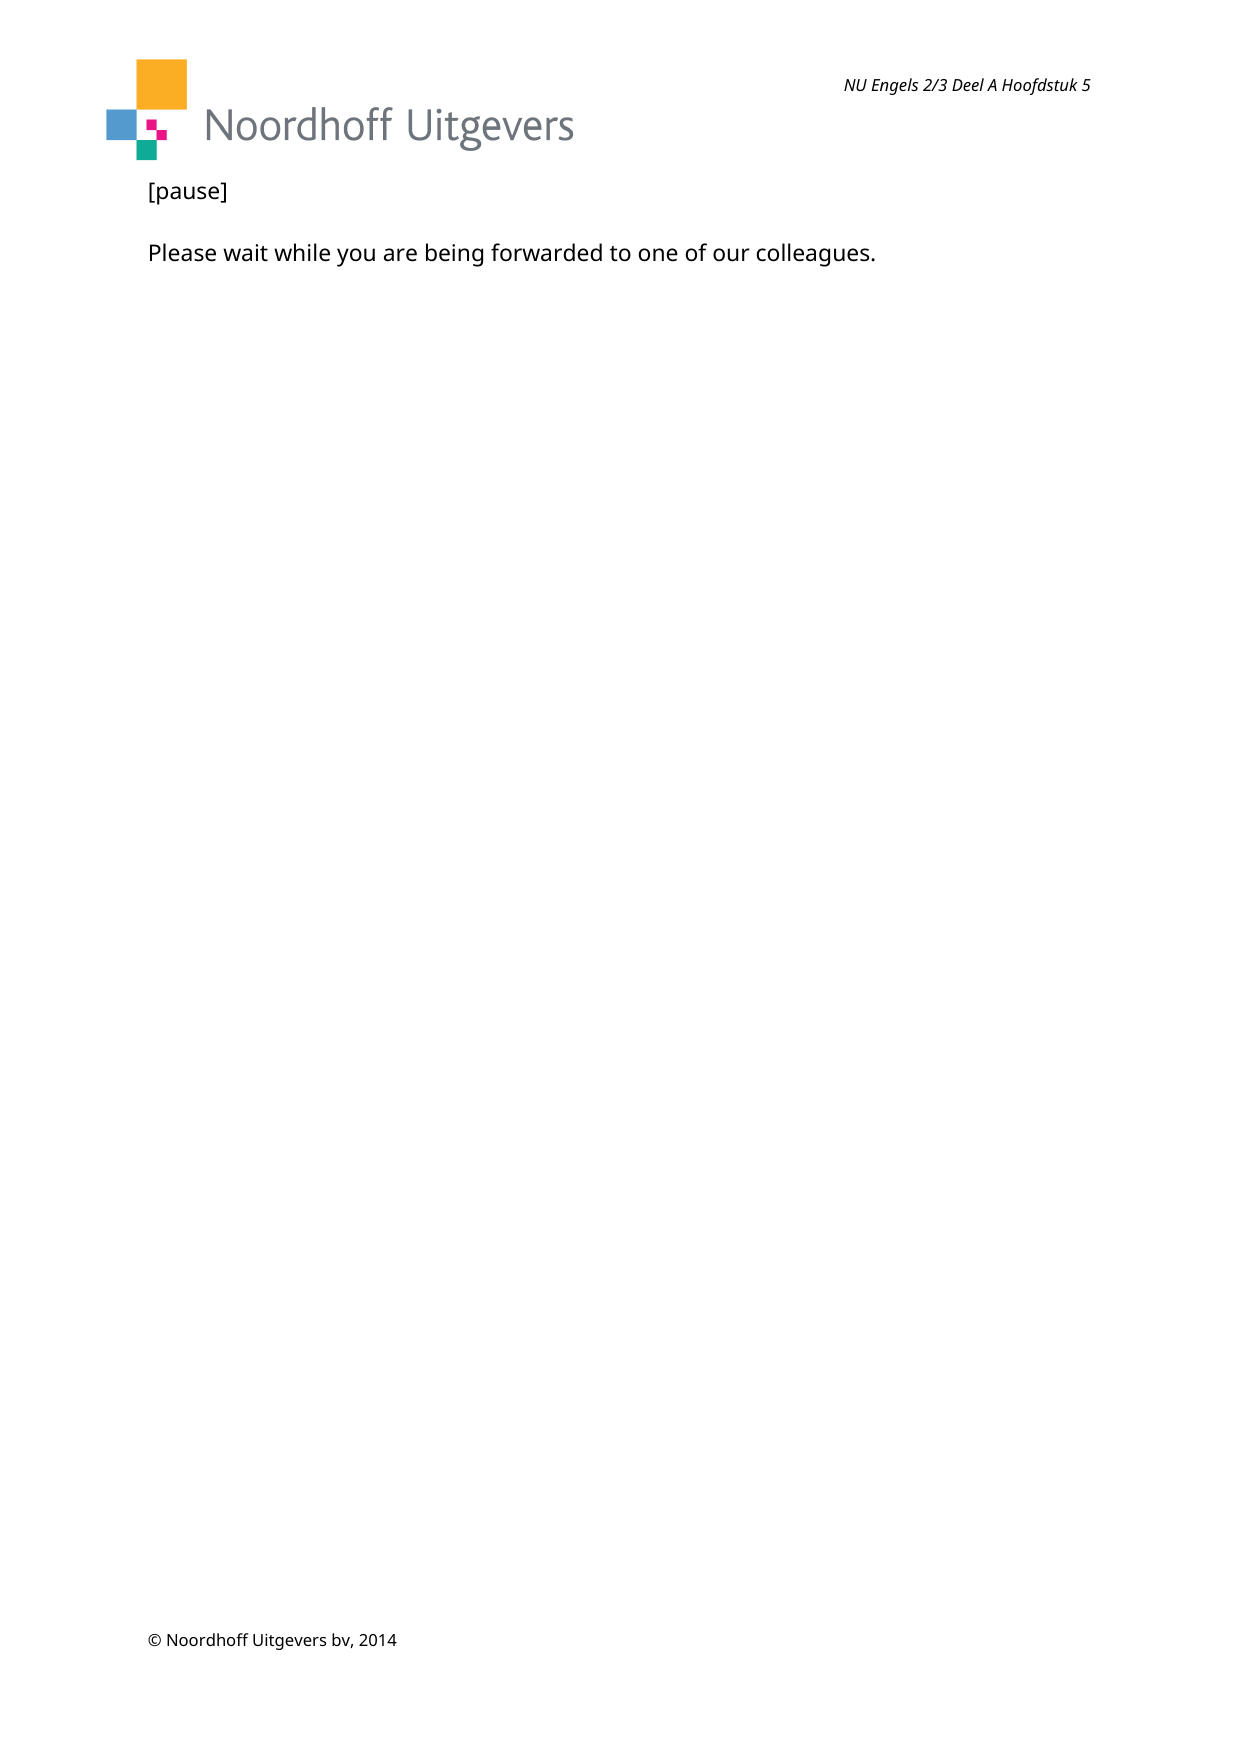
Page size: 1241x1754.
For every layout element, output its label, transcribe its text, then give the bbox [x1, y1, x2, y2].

text Please wait while you are being forwarded to one of our colleagues. [148, 237, 1093, 268]
text [pause] [148, 175, 1093, 206]
